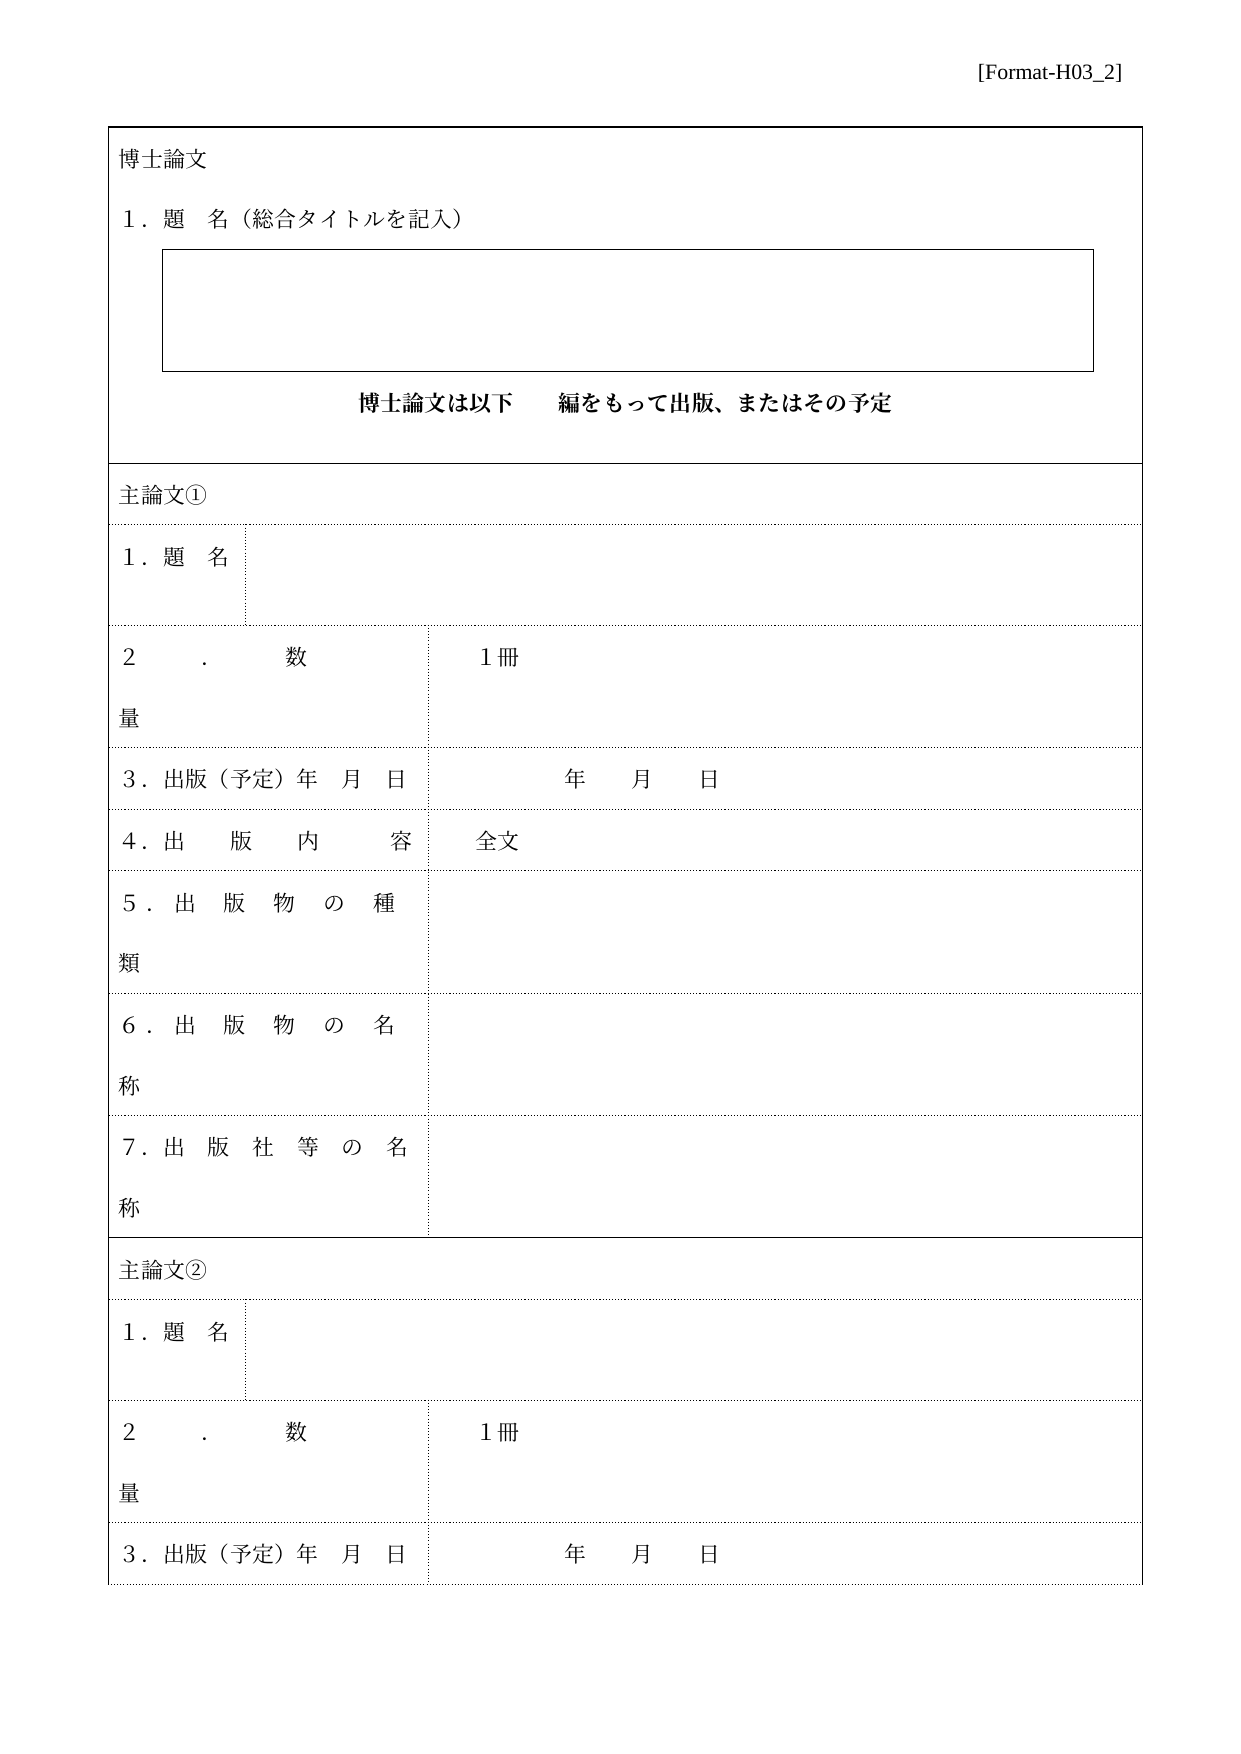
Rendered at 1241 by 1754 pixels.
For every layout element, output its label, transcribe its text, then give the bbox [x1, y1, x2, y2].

table_cell ２．数量 [109, 1400, 429, 1522]
table_cell ３．出版（予定）年 月 日 [109, 1522, 429, 1584]
table_cell ３．出版（予定）年 月 日 [109, 747, 429, 809]
table_cell [246, 1299, 1142, 1400]
table_cell ６．出版物の名称 [109, 993, 429, 1115]
table_cell 博士論文 １．題 名（総合タイトルを記入） 博士論文は以下 編をもって出版、またはその予定 [109, 128, 1142, 463]
table_cell 全文 [429, 809, 1142, 870]
table_cell 年 月 日 [429, 1522, 1142, 1584]
table_cell ２．数量 [109, 625, 429, 747]
table_cell 主論文② [109, 1238, 1142, 1299]
table_cell 年 月 日 [429, 747, 1142, 809]
table_cell [429, 1115, 1142, 1237]
table_cell [429, 870, 1142, 993]
table_cell 主論文① [109, 464, 1142, 524]
table_cell [429, 993, 1142, 1115]
table_cell ７．出版社等の名称 [109, 1115, 429, 1237]
table_cell １．題 名 [109, 1299, 246, 1400]
table_cell １冊 [429, 1400, 1142, 1522]
table_cell ４．出版内容 [109, 809, 429, 870]
table_cell １冊 [429, 625, 1142, 747]
table_cell [246, 524, 1142, 625]
table_cell １．題 名 [109, 524, 246, 625]
table_cell ５．出版物の種類 [109, 870, 429, 993]
